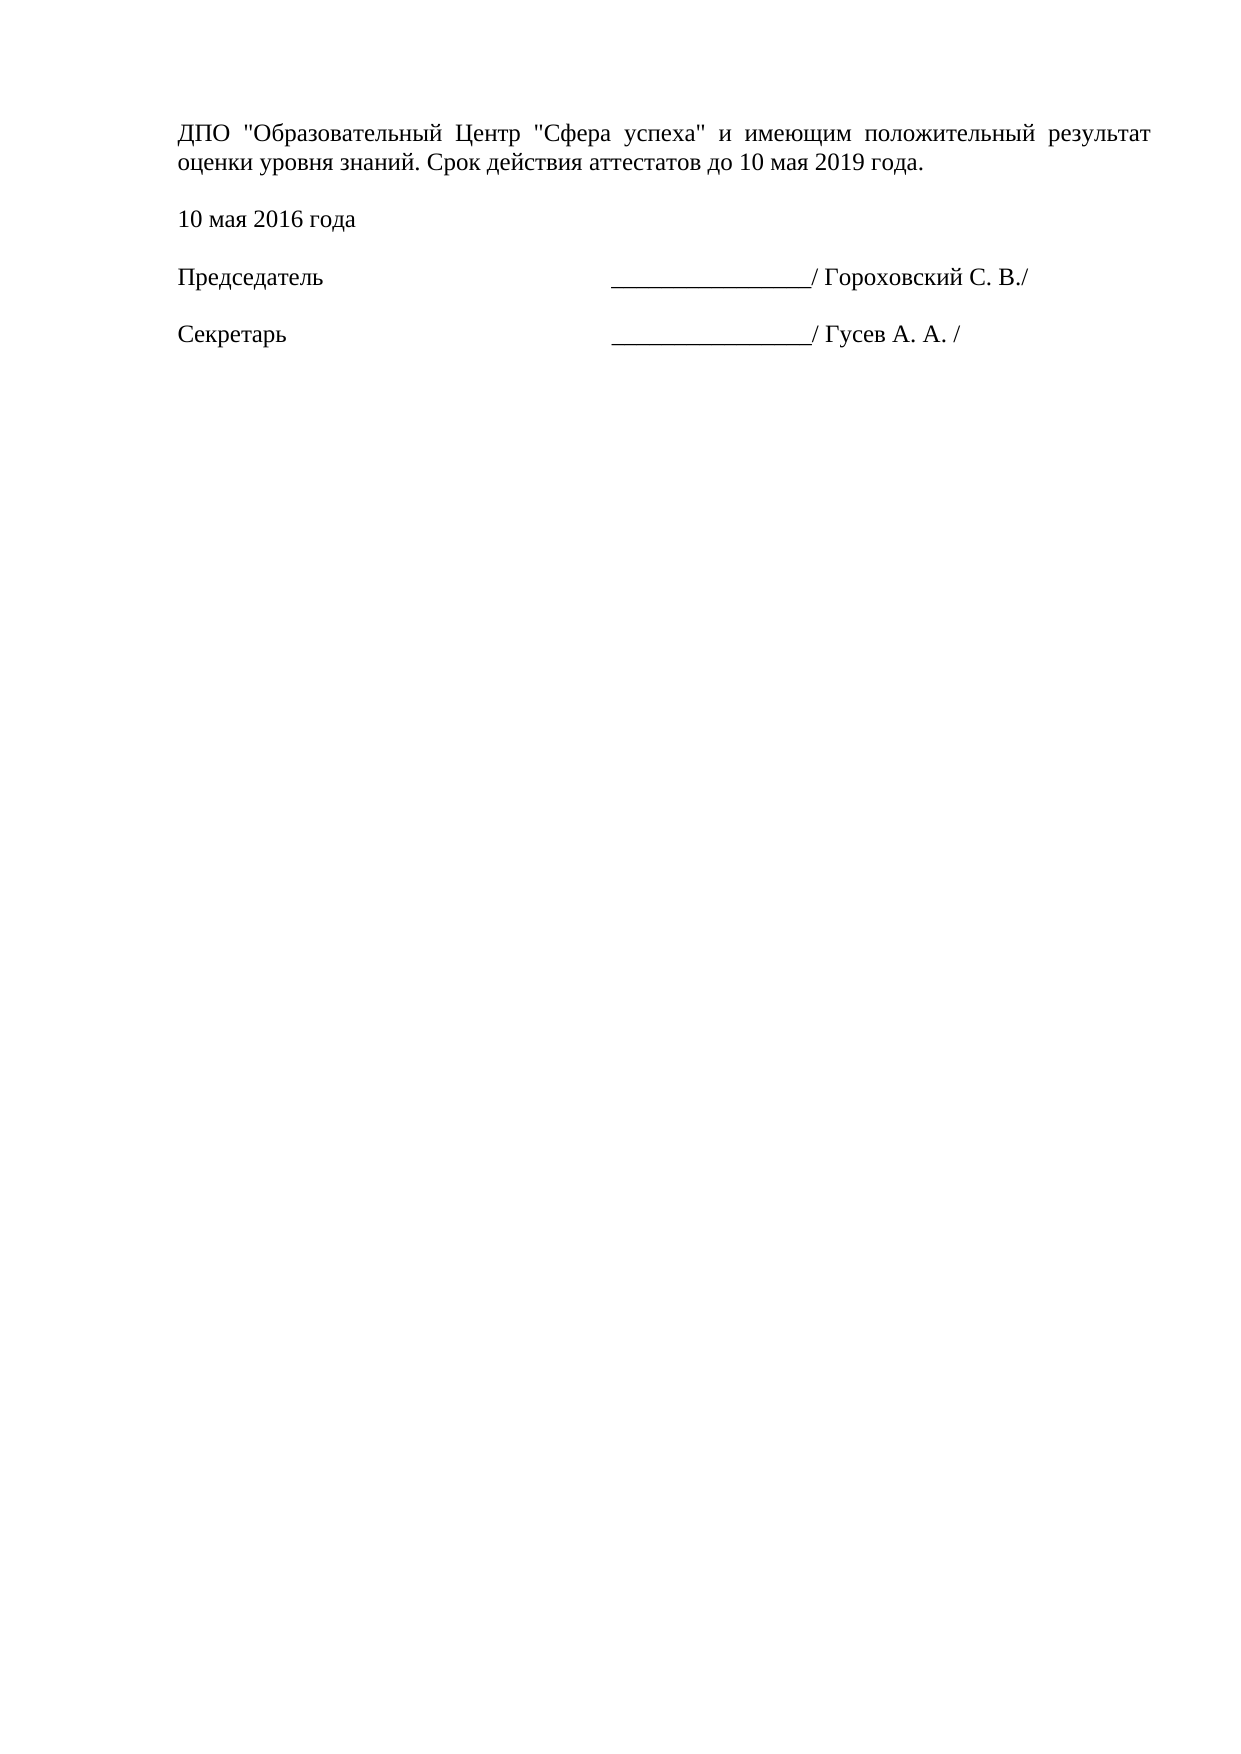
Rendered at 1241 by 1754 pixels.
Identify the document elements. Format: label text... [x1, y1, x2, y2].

text Секретарь ________________/ Гусев А. А. / [177, 319, 1152, 348]
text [177, 118, 1152, 176]
text Председатель ________________/ Гороховский С. В. / [177, 262, 1152, 291]
text 10 мая 2016 года [177, 204, 1152, 233]
